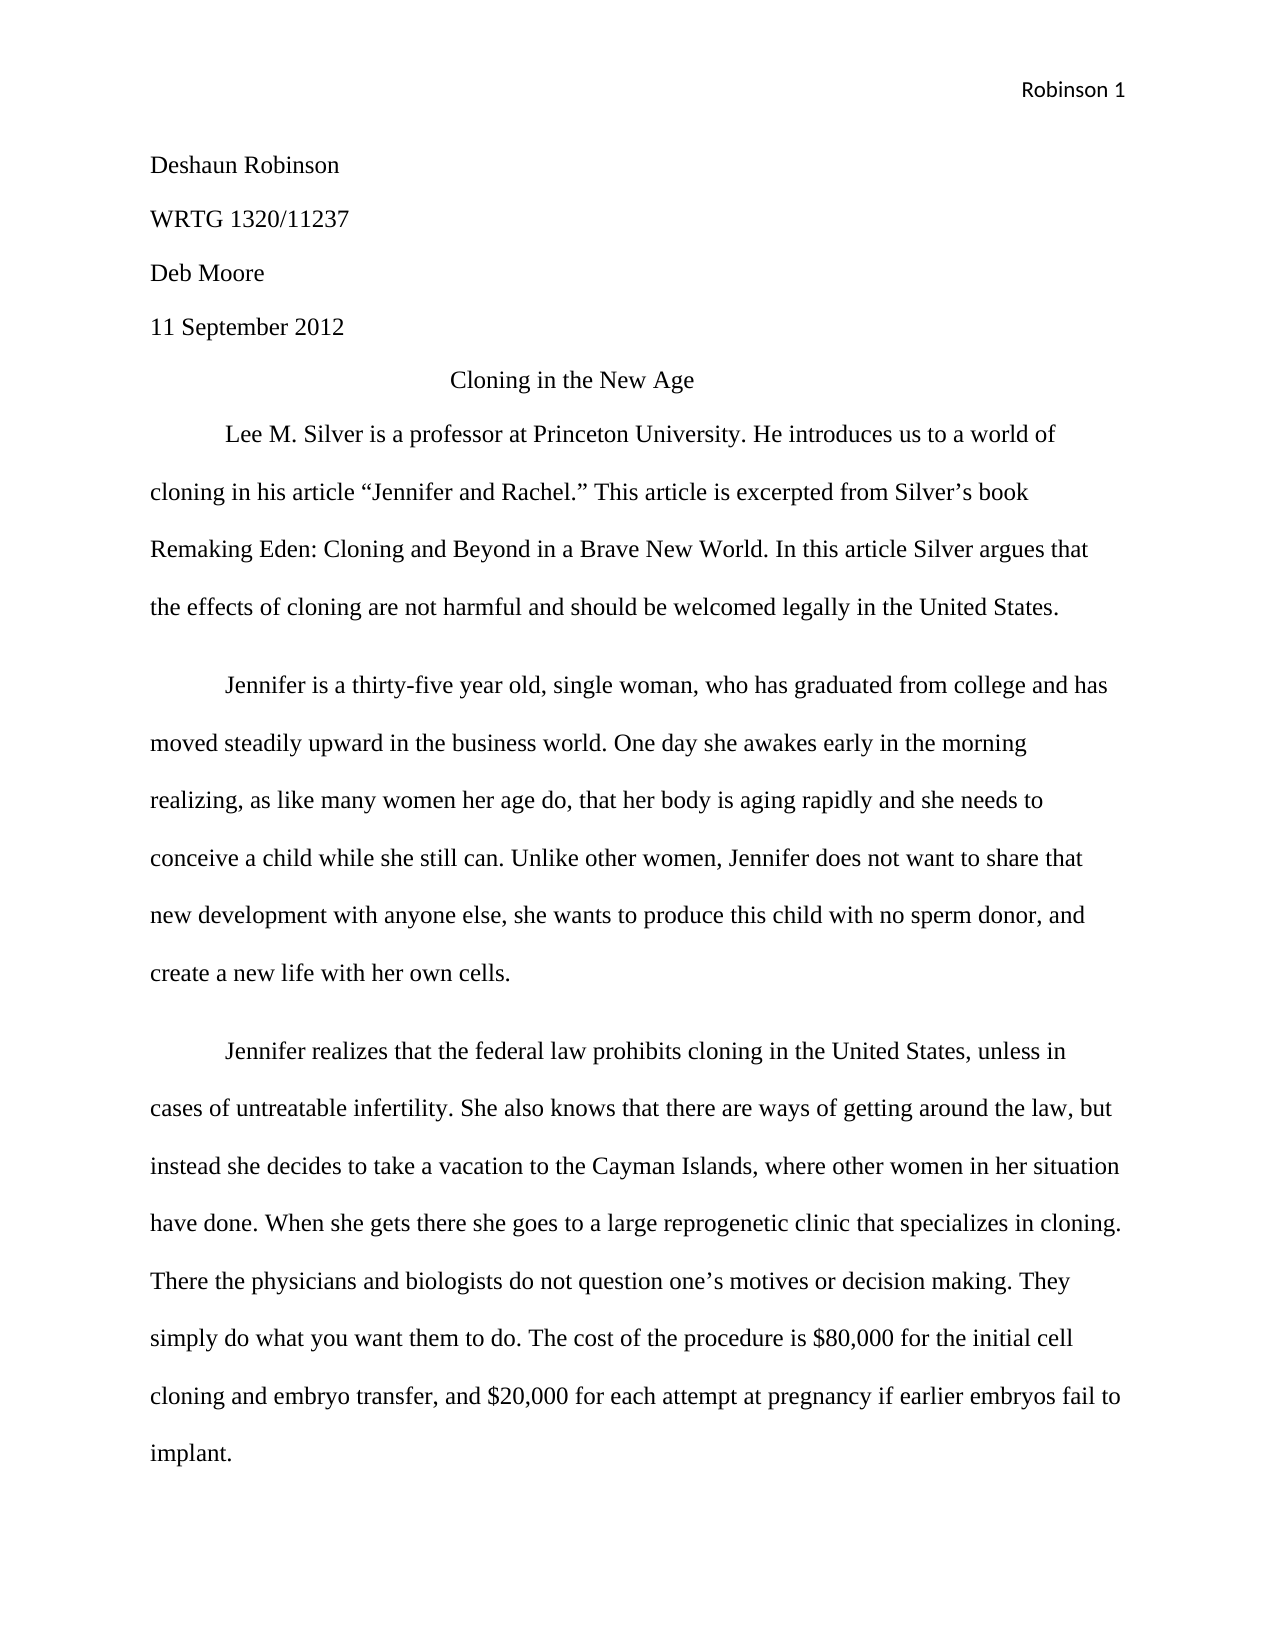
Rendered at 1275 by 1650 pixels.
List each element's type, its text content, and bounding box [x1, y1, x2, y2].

text 11 September 2012 [150, 312, 1125, 340]
text WRTG 1320/11237 [150, 204, 1125, 233]
text Jennifer realizes that the federal law prohibits cloning in the United States, unless in cases of untreatable infertility. She also knows that there are ways of getting around the law, but instead she decides to take a vacation to the Cayman Islands, where other women in her situation have done. When she gets there she goes to a large reprogenetic clinic that specializes in cloning. There the physicians and biologists do not question one’s motives or decision making. They simply do what you want them to do. The cost of the procedure is $80,000 for the initial cell cloning and embryo transfer, and $20,000 for each attempt at pregnancy if earlier embryos fail to implant. [150, 1036, 1125, 1467]
text Cloning in the New Age [150, 365, 1125, 394]
text Jennifer is a thirty-five year old, single woman, who has graduated from college and has moved steadily upward in the business world. One day she awakes early in the morning realizing, as like many women her age do, that her body is aging rapidly and she needs to conceive a child while she still can. Unlike other women, Jennifer does not want to share that new development with anyone else, she wants to produce this child with no sperm donor, and create a new life with her own cells. [150, 670, 1125, 986]
text Lee M. Silver is a professor at Princeton University. He introduces us to a world of cloning in his article “Jennifer and Rachel.” This article is excerpted from Silver’s book Remaking Eden: Cloning and Beyond in a Brave New World. In this article Silver argues that the effects of cloning are not harmful and should be welcomed legally in the United States. [150, 419, 1125, 621]
text Deshaun Robinson [150, 150, 1125, 179]
text Deb Moore [150, 258, 1125, 286]
